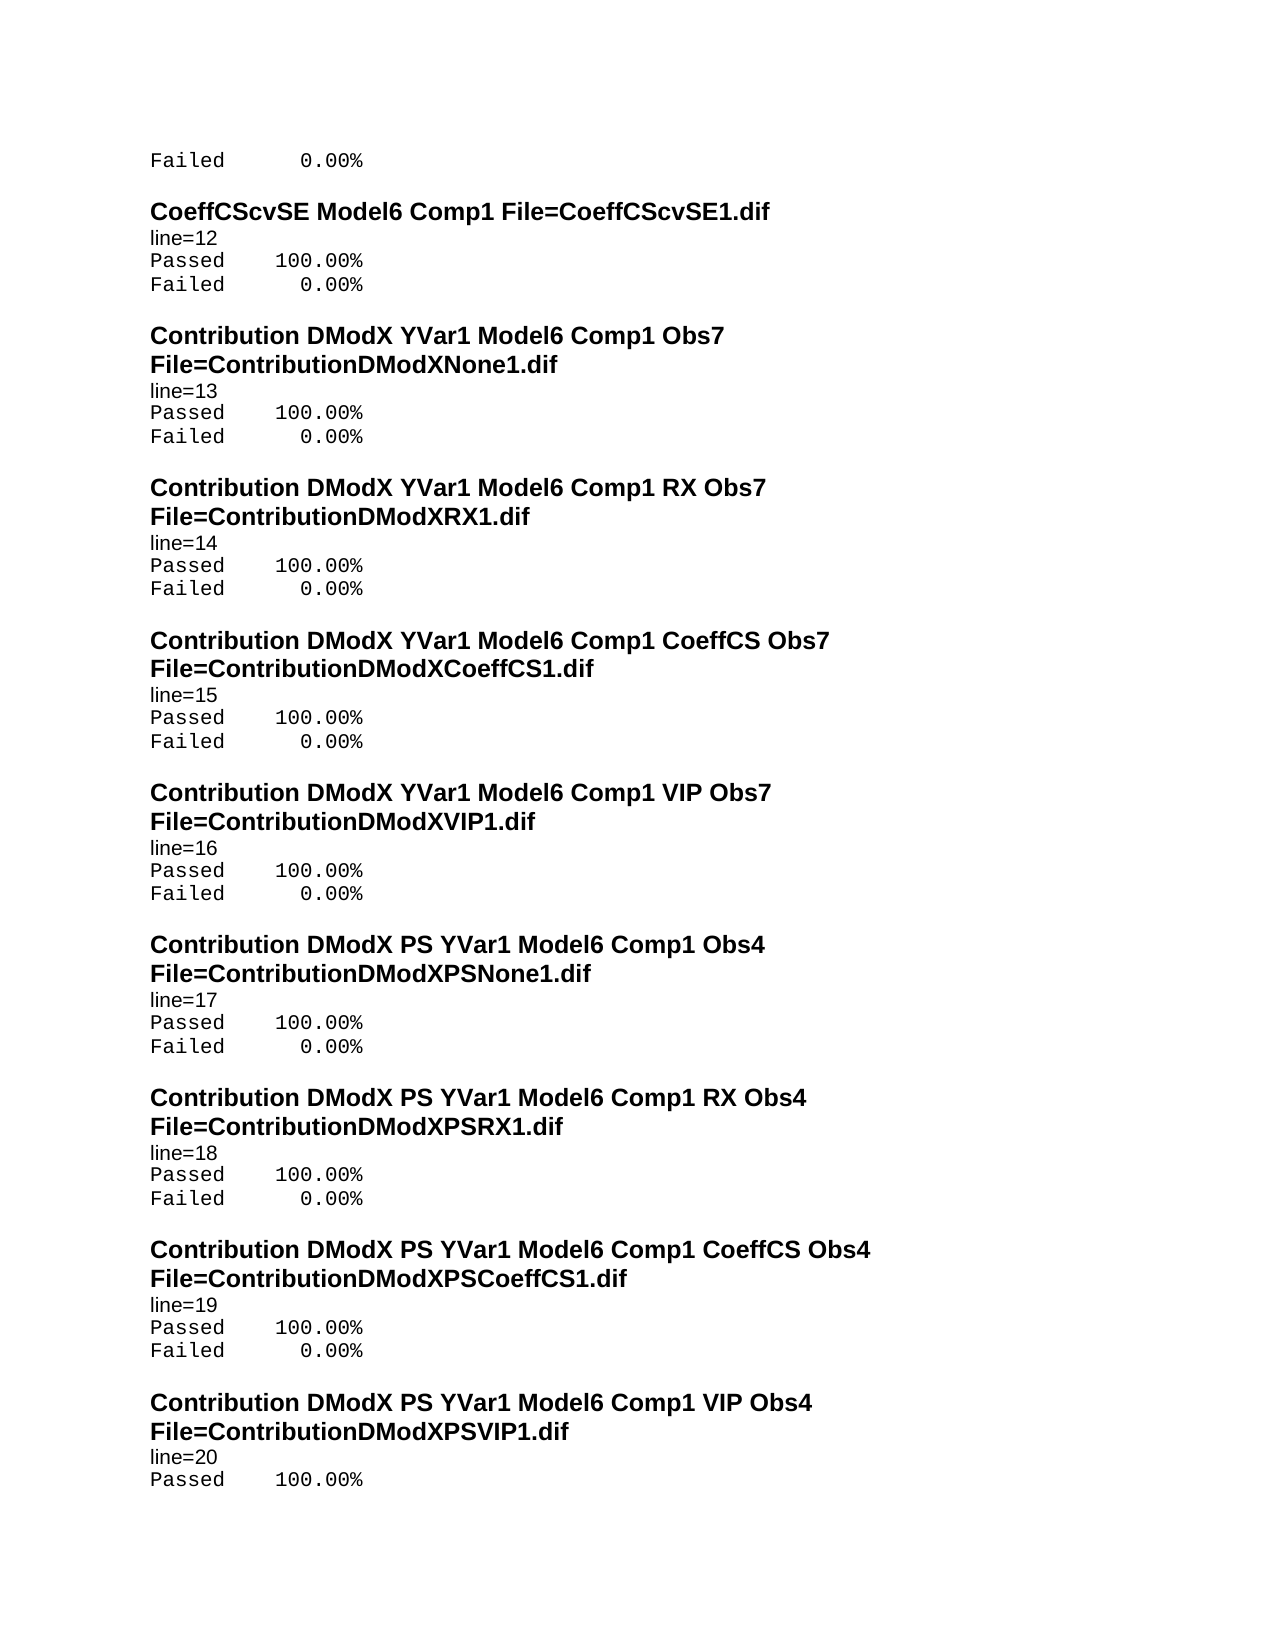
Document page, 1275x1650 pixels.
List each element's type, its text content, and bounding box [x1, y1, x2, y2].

text CoeffCScvSE Model6 Comp1 File=CoeffCScvSE1.dif [150, 197, 1125, 226]
text Passed 100.00% [150, 250, 1125, 274]
text Contribution DModX YVar1 Model6 Comp1 RX Obs7 File=ContributionDModXRX1.dif [150, 473, 1125, 531]
text Passed 100.00% [150, 707, 1125, 731]
text Failed 0.00% [150, 274, 1125, 297]
text Contribution DModX YVar1 Model6 Comp1 CoeffCS Obs7 File=ContributionDModXCoeffCS1.dif [150, 626, 1125, 683]
text Passed 100.00% [150, 1317, 1125, 1340]
text line=17 [150, 988, 1125, 1012]
text Passed 100.00% [150, 1012, 1125, 1036]
text line=19 [150, 1293, 1125, 1317]
text line=16 [150, 836, 1125, 859]
text line=15 [150, 683, 1125, 707]
text Passed 100.00% [150, 1469, 1125, 1493]
text line=18 [150, 1140, 1125, 1164]
text Contribution DModX YVar1 Model6 Comp1 Obs7 File=ContributionDModXNone1.dif [150, 321, 1125, 378]
text Passed 100.00% [150, 1164, 1125, 1188]
text Failed 0.00% [150, 883, 1125, 907]
text line=14 [150, 531, 1125, 555]
text Contribution DModX PS YVar1 Model6 Comp1 RX Obs4 File=ContributionDModXPSRX1.dif [150, 1083, 1125, 1140]
text Failed 0.00% [150, 731, 1125, 754]
text line=20 [150, 1445, 1125, 1469]
text line=13 [150, 378, 1125, 402]
text Failed 0.00% [150, 1036, 1125, 1059]
text Passed 100.00% [150, 555, 1125, 578]
text Contribution DModX PS YVar1 Model6 Comp1 VIP Obs4 File=ContributionDModXPSVIP1.dif [150, 1388, 1125, 1445]
text Contribution DModX PS YVar1 Model6 Comp1 CoeffCS Obs4 File=ContributionDModXPSCoeffCS1.dif [150, 1235, 1125, 1293]
text line=12 [150, 226, 1125, 250]
text Failed 0.00% [150, 578, 1125, 602]
text Failed 0.00% [150, 1188, 1125, 1212]
text Failed 0.00% [150, 150, 1125, 174]
text Passed 100.00% [150, 402, 1125, 426]
text Failed 0.00% [150, 426, 1125, 450]
text Contribution DModX PS YVar1 Model6 Comp1 Obs4 File=ContributionDModXPSNone1.dif [150, 931, 1125, 988]
text Failed 0.00% [150, 1340, 1125, 1364]
text Contribution DModX YVar1 Model6 Comp1 VIP Obs7 File=ContributionDModXVIP1.dif [150, 778, 1125, 836]
text Passed 100.00% [150, 859, 1125, 883]
